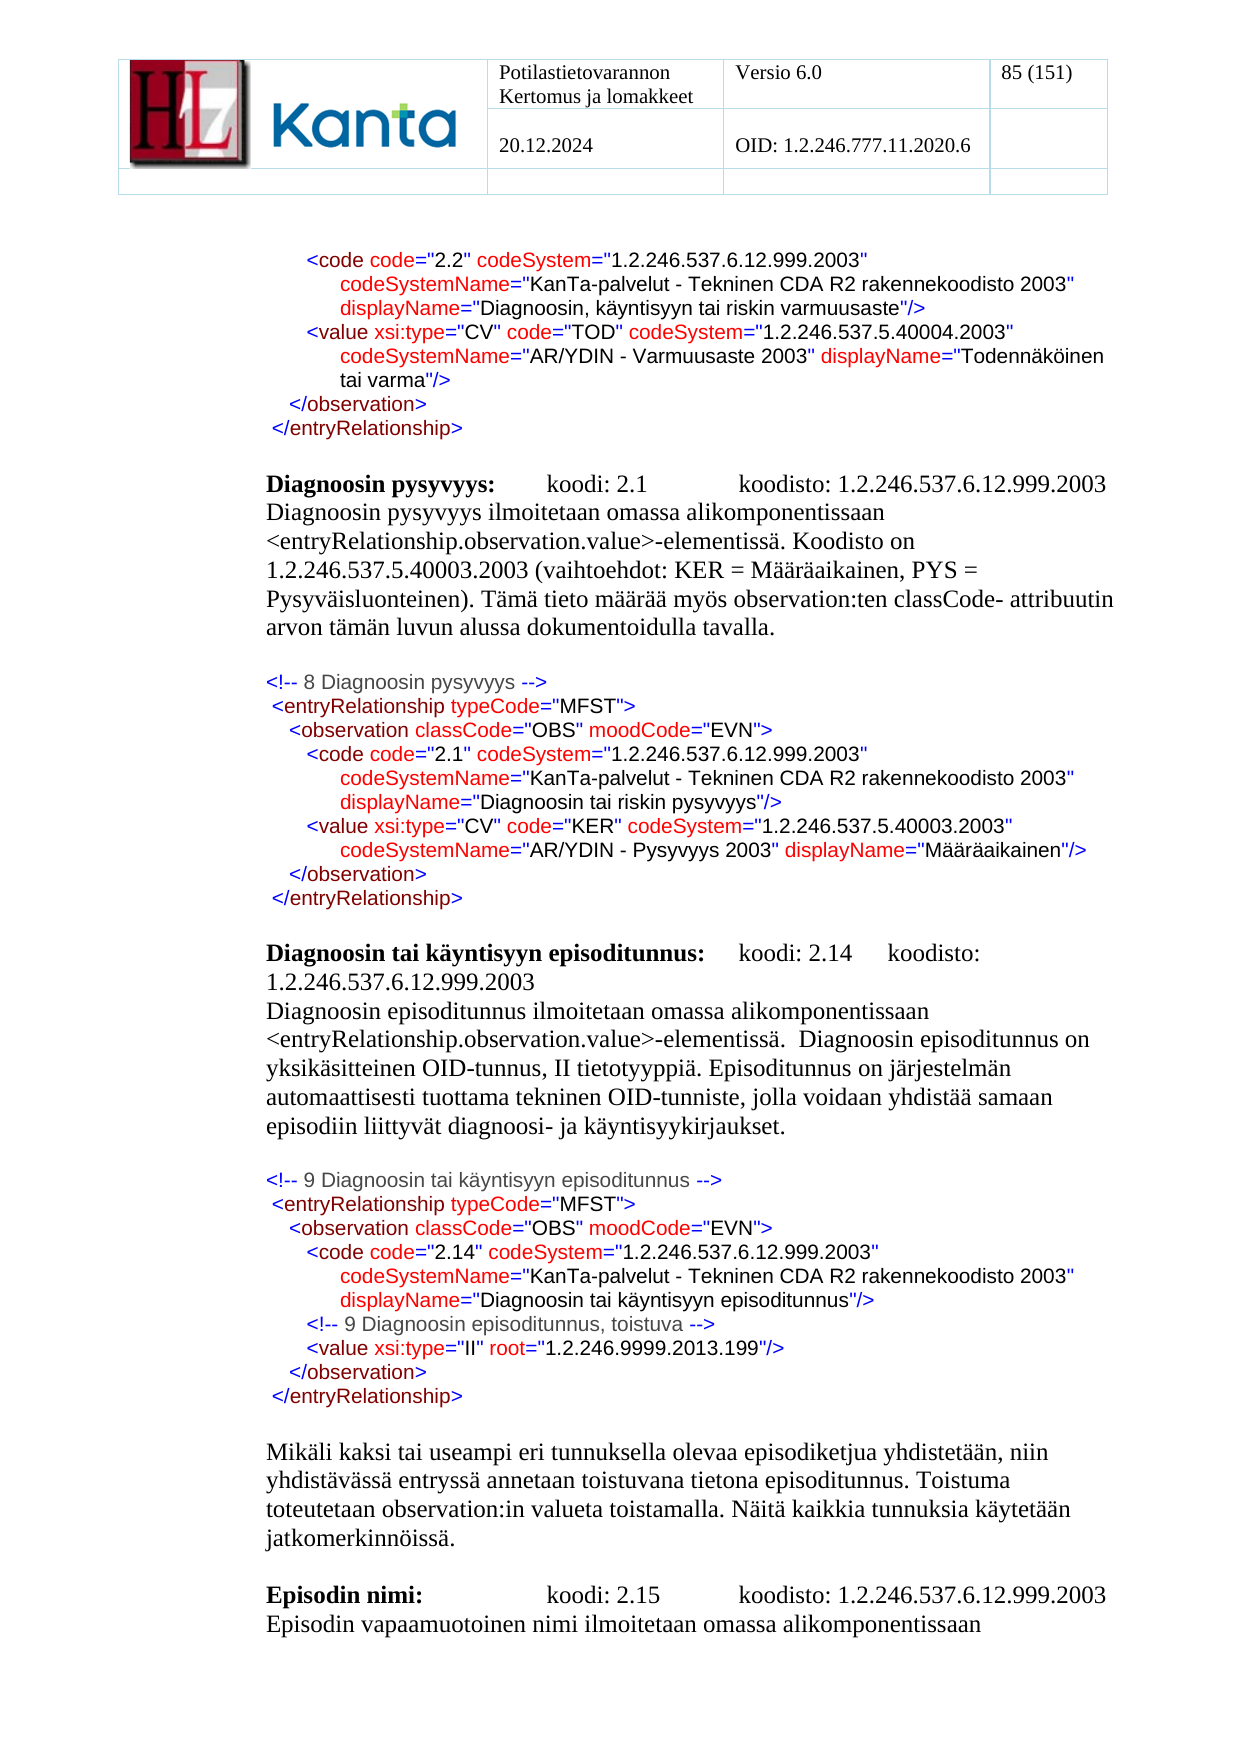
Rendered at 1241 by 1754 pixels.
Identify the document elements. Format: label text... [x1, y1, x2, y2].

text <!-- 9 Diagnoosin tai käyntisyyn episoditunnus --> [266, 1168, 1122, 1192]
text <!-- 8 Diagnoosin pysyvyys --> [266, 670, 1122, 694]
text </entryRelationship> [266, 1384, 1122, 1408]
text Diagnoosin episoditunnus ilmoitetaan omassa alikomponentissaan <entryRelationship.observation.value>-elementissä. Diagnoosin episoditunnus on yksikäsitteinen OID-tunnus, II tietotyyppiä. Episoditunnus on järjestelmän automaattisesti tuottama tekninen OID-tunniste, jolla voidaan yhdistää samaan episodiin liittyvät diagnoosi- ja käyntisyykirjaukset. [266, 996, 1122, 1139]
text <observation classCode="OBS" moodCode="EVN"> [266, 718, 1122, 742]
picture [264, 93, 467, 159]
text <code code="2.14" codeSystem="1.2.246.537.6.12.999.2003" codeSystemName="KanTa-palvelut - Tekninen CDA R2 rakennekoodisto 2003" displayName="Diagnoosin tai käyntisyyn episoditunnus"/> [266, 1240, 1122, 1312]
text <value xsi:type="CV" code="KER" codeSystem="1.2.246.537.5.40003.2003" codeSystemName="AR/YDIN - Pysyvyys 2003" displayName="Määräaikainen"/> [266, 814, 1122, 862]
text </observation> [266, 862, 1122, 886]
text </entryRelationship> [266, 416, 1122, 440]
text Diagnoosin pysyvyys: koodi: 2.1 koodisto: 1.2.246.537.6.12.999.2003 [266, 469, 1122, 497]
text Diagnoosin tai käyntisyyn episoditunnus: koodi: 2.14 koodisto: 1.2.246.537.6.12.999.2003 [266, 938, 1122, 996]
text <!-- 9 Diagnoosin episoditunnus, toistuva --> [266, 1312, 1122, 1336]
text <entryRelationship typeCode="MFST"> [266, 694, 1122, 718]
text <observation classCode="OBS" moodCode="EVN"> [266, 1216, 1122, 1240]
text <value xsi:type="II" root="1.2.246.9999.2013.199"/> [266, 1336, 1122, 1360]
text Episodin nimi: koodi: 2.15 koodisto: 1.2.246.537.6.12.999.2003 [266, 1580, 1122, 1609]
text Diagnoosin pysyvyys ilmoitetaan omassa alikomponentissaan <entryRelationship.observation.value>-elementissä. Koodisto on 1.2.246.537.5.40003.2003 (vaihtoehdot: KER = Määräaikainen, PYS = Pysyväisluonteinen). Tämä tieto määrää myös observation:ten classCode- attribuutin arvon tämän luvun alussa dokumentoidulla tavalla. [266, 497, 1122, 641]
text </observation> [266, 392, 1122, 416]
text <code code="2.1" codeSystem="1.2.246.537.6.12.999.2003" codeSystemName="KanTa-palvelut - Tekninen CDA R2 rakennekoodisto 2003" displayName="Diagnoosin tai riskin pysyvyys"/> [266, 742, 1122, 814]
text Mikäli kaksi tai useampi eri tunnuksella olevaa episodiketjua yhdistetään, niin yhdistävässä entryssä annetaan toistuvana tietona episoditunnus. Toistuma toteutetaan observation:in valueta toistamalla. Näitä kaikkia tunnuksia käytetään jatkomerkinnöissä. [266, 1437, 1122, 1552]
text </observation> [266, 1360, 1122, 1384]
text </entryRelationship> [266, 886, 1122, 909]
text <entryRelationship typeCode="MFST"> [266, 1192, 1122, 1216]
text Episodin vapaamuotoinen nimi ilmoitetaan omassa alikomponentissaan <entryRelationship.observation.value>-elementissä ST tietotyypillä. [266, 1609, 1122, 1638]
text <code code="2.2" codeSystem="1.2.246.537.6.12.999.2003" codeSystemName="KanTa-palvelut - Tekninen CDA R2 rakennekoodisto 2003" displayName="Diagnoosin, käyntisyyn tai riskin varmuusaste"/> [266, 248, 1122, 320]
picture [129, 60, 252, 169]
text <value xsi:type="CV" code="TOD" codeSystem="1.2.246.537.5.40004.2003" codeSystemName="AR/YDIN - Varmuusaste 2003" displayName="Todennäköinen tai varma"/> [266, 320, 1122, 392]
